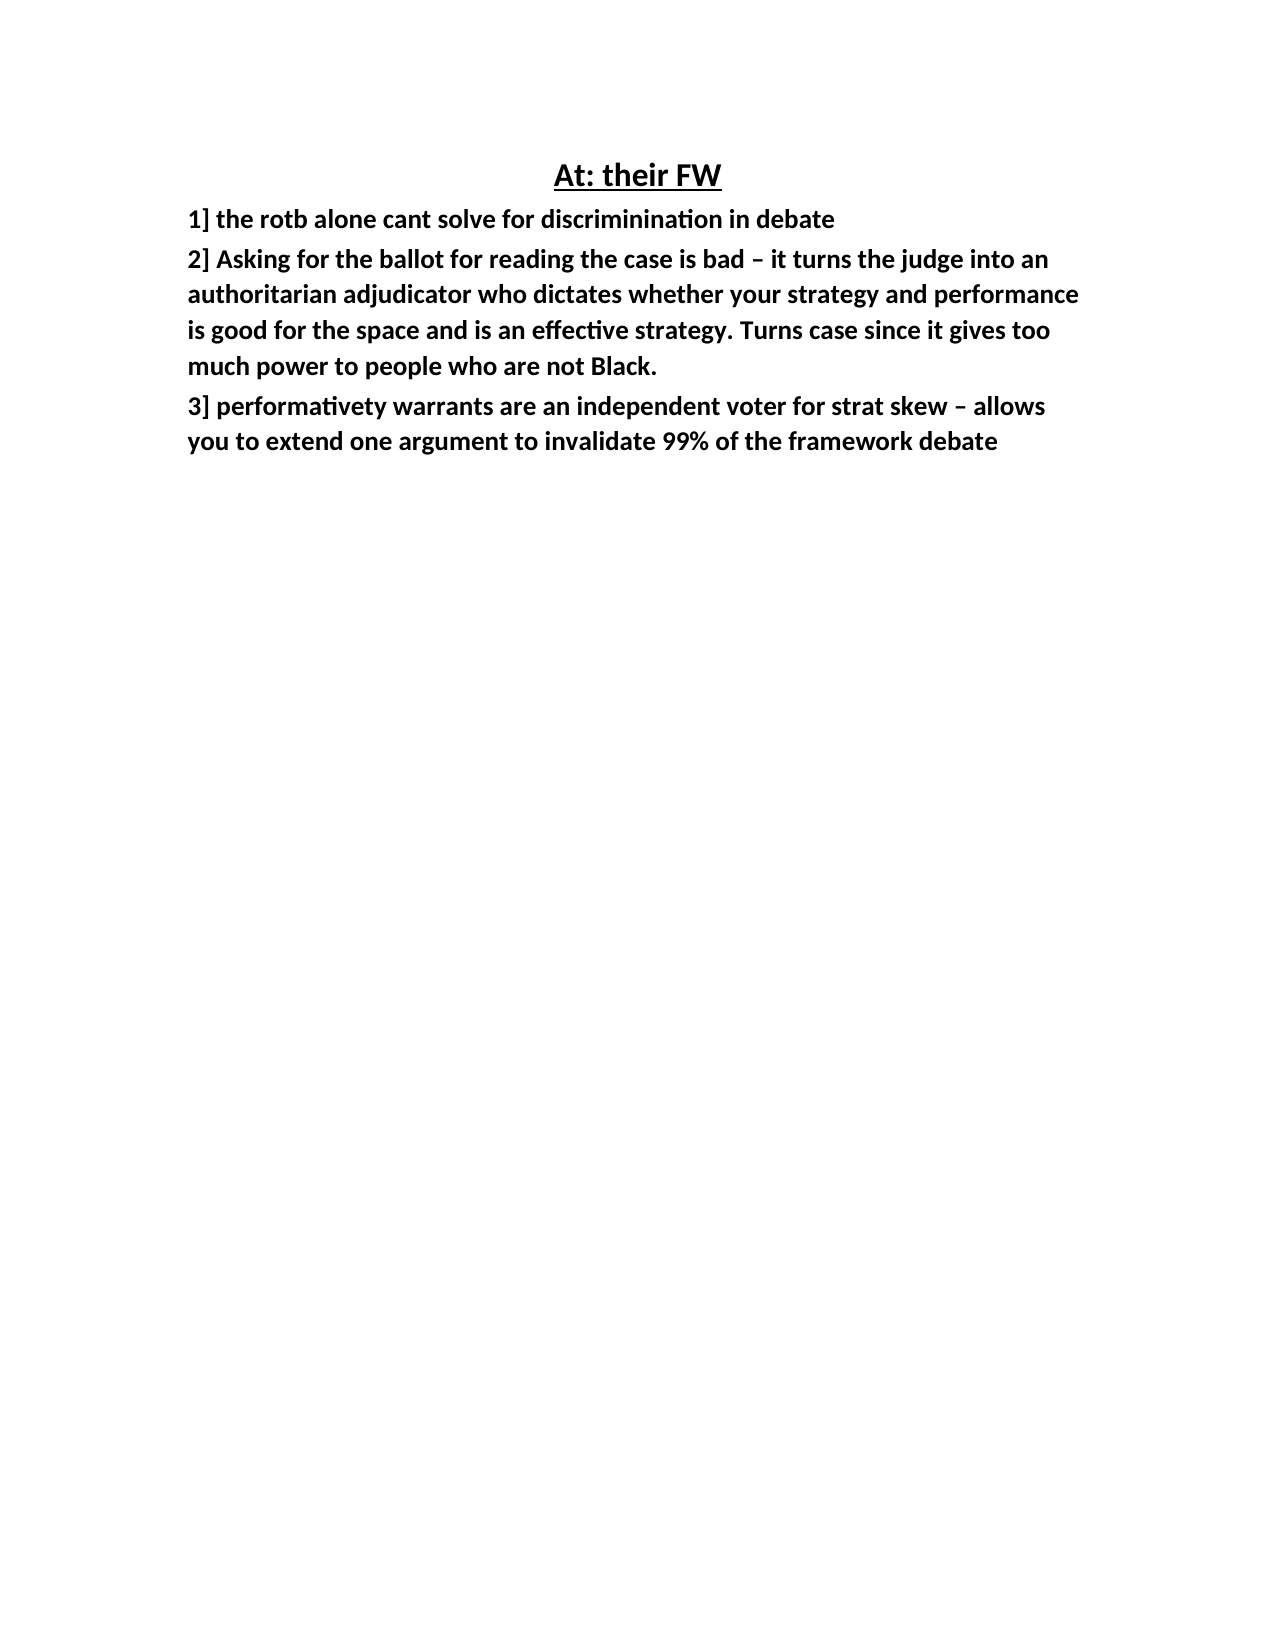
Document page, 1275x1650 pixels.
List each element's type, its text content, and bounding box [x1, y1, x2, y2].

subtitle 2] Asking for the ballot for reading the case is bad – it turns the judge into an authoritarian adjudicator who dictates whether your strategy and performance is good for the space and is an effective strategy. Turns case since it gives too much power to people who are not Black. [187, 242, 1087, 382]
subtitle 1] the rotb alone cant solve for discriminination in debate [187, 202, 1087, 235]
text 3] performativety warrants are an independent voter for strat skew – allows you to extend one argument to invalidate 99% of the framework debate [187, 389, 1087, 457]
subtitle At: their FW [187, 154, 1087, 195]
